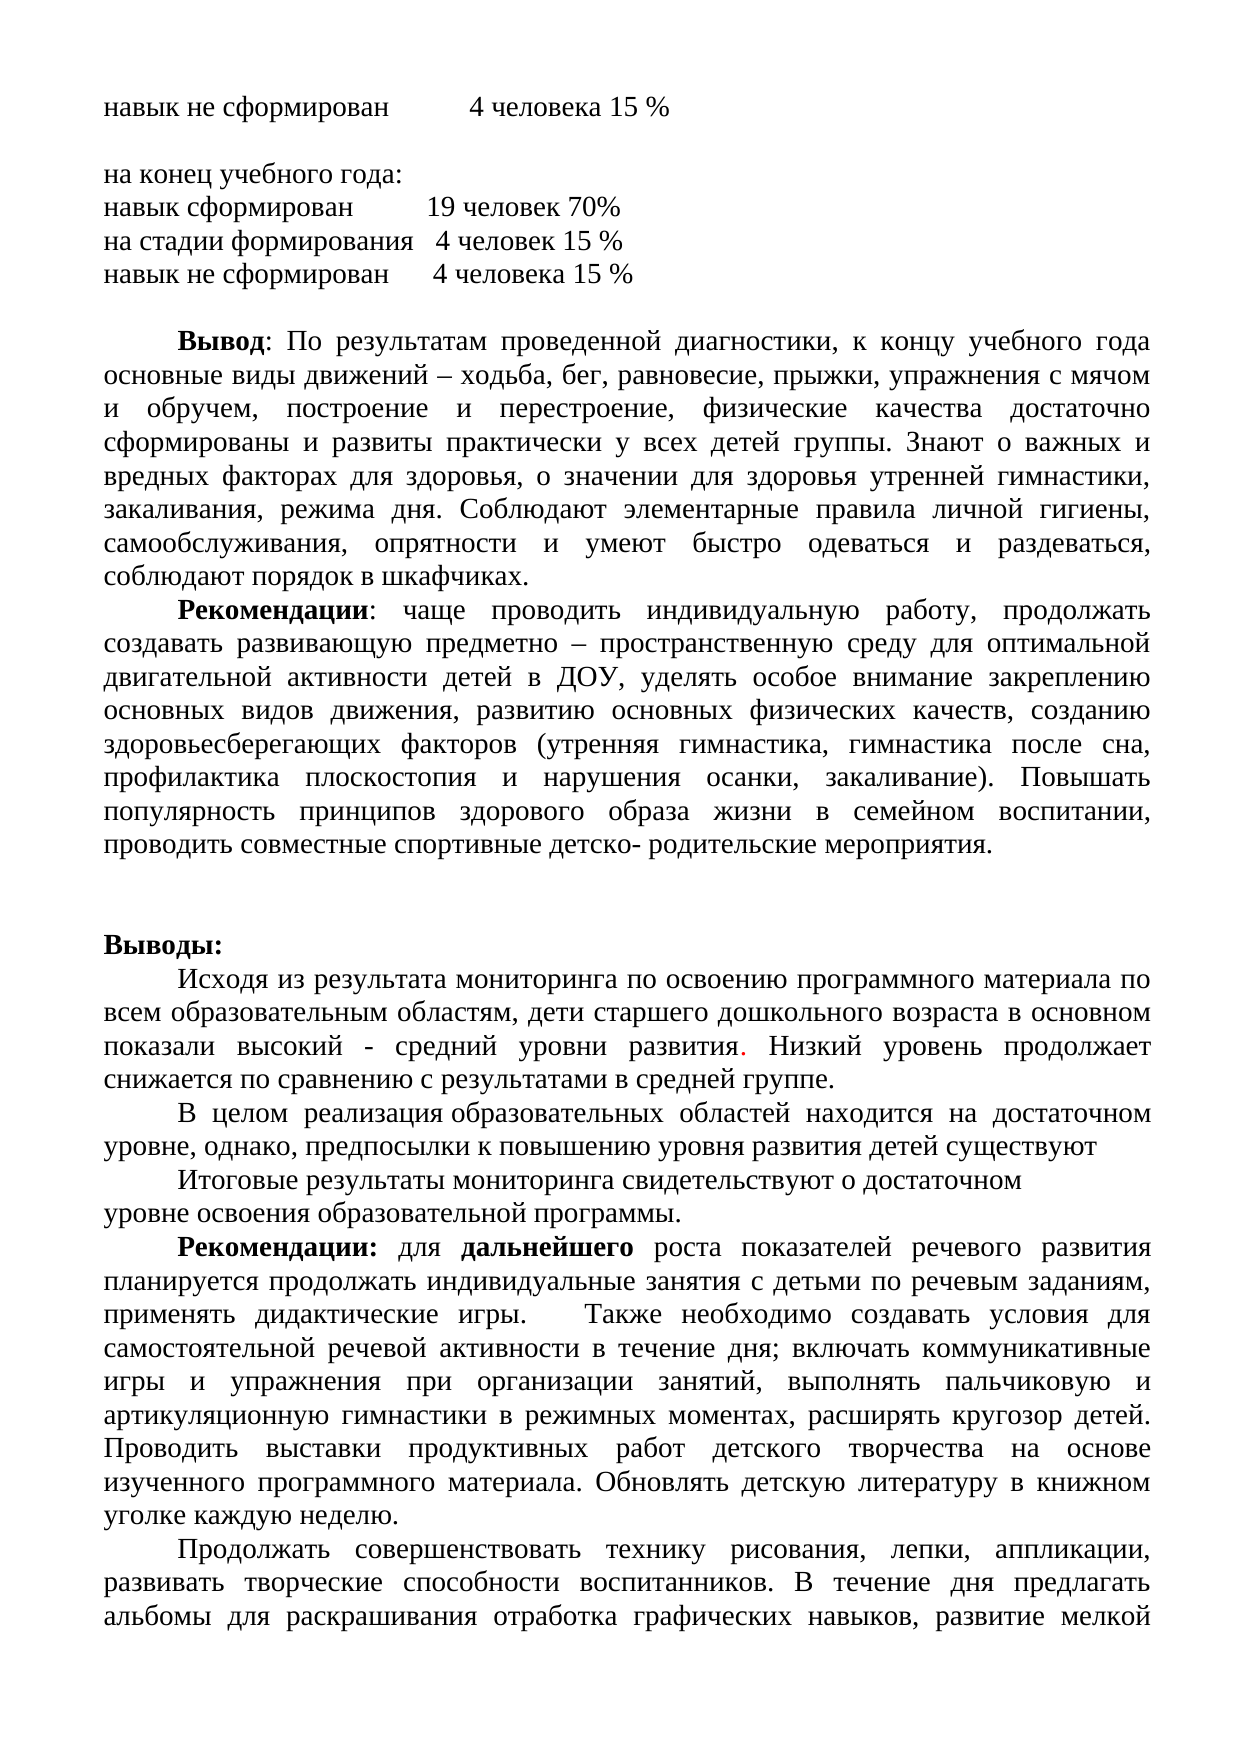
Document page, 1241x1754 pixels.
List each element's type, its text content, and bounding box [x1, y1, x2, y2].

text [103, 1531, 1152, 1632]
text Рекомендации: чаще проводить индивидуальную работу, продолжать создавать развивающую предметно – пространственную среду для оптимальной двигательной активности детей в ДОУ, уделять особое внимание закреплению основных видов движения, развитию основных физических качеств, созданию здоровьесберегающих факторов (утренняя гимнастика, гимнастика после сна, профилактика плоскостопия и нарушения осанки, закаливание). Повышать популярность принципов здорового образа жизни в семейном воспитании, проводить совместные спортивные детско- родительские мероприятия. [103, 592, 1152, 860]
text Итоговые результаты мониторинга свидетельствуют о достаточном [103, 1162, 1152, 1196]
text на стадии формирования 4 человек 15 % [103, 223, 1152, 256]
text навык не сформирован 4 человека 15 % [103, 256, 1152, 290]
text Рекомендации: для дальнейшего роста показателей речевого развития планируется продолжать индивидуальные занятия с детьми по речевым заданиям, применять дидактические игры. Также необходимо создавать условия для самостоятельной речевой активности в течение дня; включать коммуникативные игры и упражнения при организации занятий, выполнять пальчиковую и артикуляционную гимнастики в режимных моментах, расширять кругозор детей. Проводить выставки продуктивных работ детского творчества на основе изученного программного материала. Обновлять детскую литературу в книжном уголке каждую неделю. [103, 1229, 1152, 1531]
text Вывод: По результатам проведенной диагностики, к концу учебного года основные виды движений – ходьба, бег, равновесие, прыжки, упражнения с мячом и обручем, построение и перестроение, физические качества достаточно сформированы и развиты практически у всех детей группы. Знают о важных и вредных факторах для здоровья, о значении для здоровья утренней гимнастики, закаливания, режима дня. Соблюдают элементарные правила личной гигиены, самообслуживания, опрятности и умеют быстро одеваться и раздеваться, соблюдают порядок в шкафчиках. [103, 323, 1152, 592]
text навык сформирован 19 человек 70% [103, 189, 1152, 223]
text уровне освоения образовательной программы. [103, 1196, 1152, 1229]
text навык не сформирован 4 человека 15 % [103, 89, 1152, 122]
text на конец учебного года: [103, 156, 1152, 189]
text Исходя из результата мониторинга по освоению программного материала по всем образовательным областям, дети старшего дошкольного возраста в основном показали высокий - средний уровни развития. Низкий уровень продолжает снижается по сравнению с результатами в средней группе. [103, 961, 1152, 1095]
text Выводы: [103, 927, 1152, 961]
text В целом реализация образовательных областей находится на достаточном уровне, однако, предпосылки к повышению уровня развития детей существуют [103, 1095, 1152, 1162]
